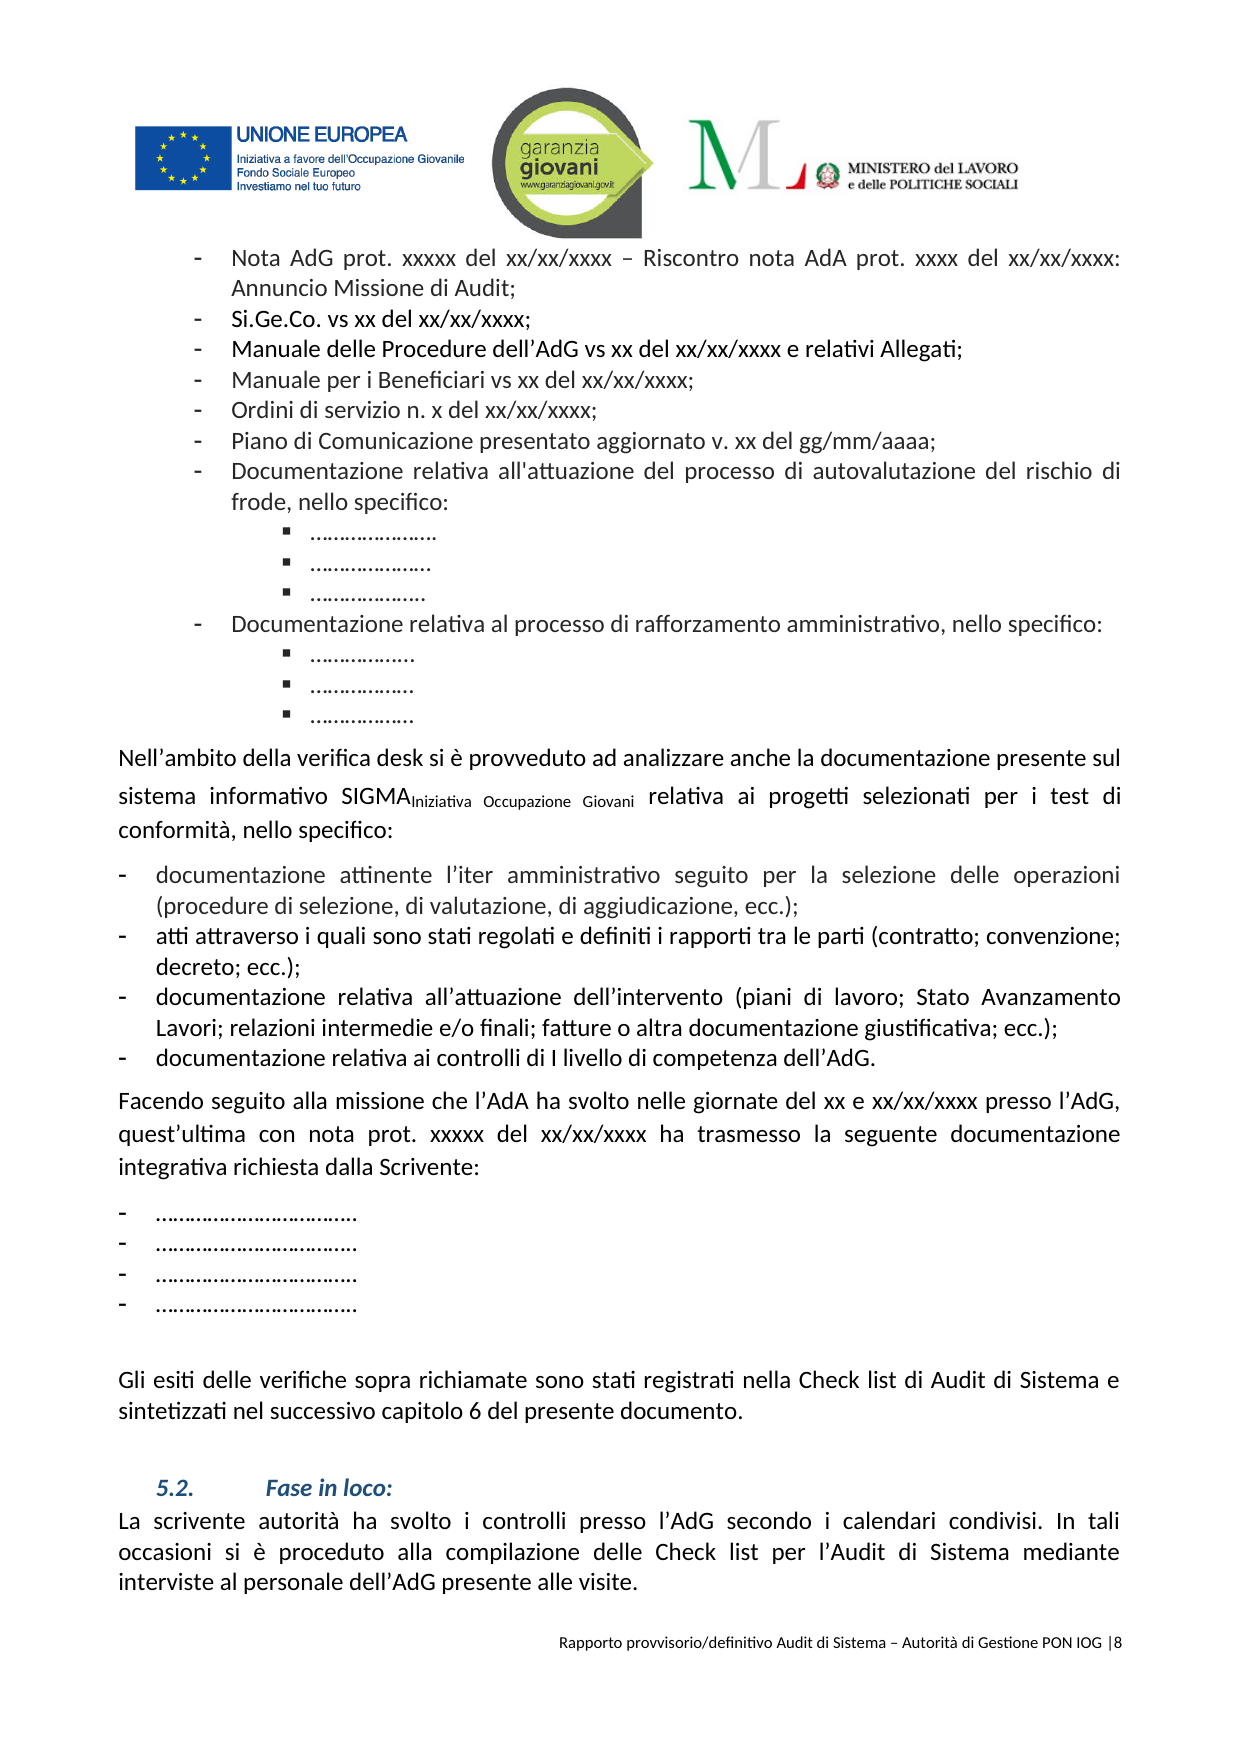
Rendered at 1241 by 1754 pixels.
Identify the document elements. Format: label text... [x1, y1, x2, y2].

subtitle Fase in loco: [156, 1472, 1122, 1503]
list atti attraverso i quali sono stati regolati e definiti i rapporti tra le parti (contratto; convenzione; decreto; ecc.); [118, 920, 1122, 981]
list Manuale delle Procedure dell’AdG vs xx del xx/xx/xxxx e relativi Allegati; [193, 333, 1122, 364]
list …………………………….. [118, 1197, 1122, 1227]
list …………………………….. [118, 1227, 1122, 1258]
list Piano di Comunicazione presentato aggiornato v. xx del gg/mm/aaaa; [193, 425, 1122, 455]
list documentazione relativa ai controlli di I livello di competenza dell’AdG. [118, 1042, 1122, 1073]
text Nell’ambito della verifica desk si è provveduto ad analizzare anche la documentazione presente sul sistema informativo SIGMAIniziativa Occupazione Giovani relativa ai progetti selezionati per i test di conformità, nello specifico: [118, 743, 1122, 844]
list ……………….. [281, 577, 1122, 608]
list documentazione attinente l’iter amministrativo seguito per la selezione delle operazioni (procedure di selezione, di valutazione, di aggiudicazione, ecc.); [118, 859, 1122, 920]
list Documentazione relativa all'attuazione del processo di autovalutazione del rischio di frode, nello specifico: [193, 455, 1122, 516]
list …………………………….. [118, 1258, 1122, 1288]
list …………………. [281, 516, 1122, 547]
list documentazione relativa all’attuazione dell’intervento (piani di lavoro; Stato Avanzamento Lavori; relazioni intermedie e/o finali; fatture o altra documentazione giustificativa; ecc.); [118, 981, 1122, 1042]
list ……………… [281, 699, 1122, 730]
list ……………… [281, 669, 1122, 699]
list ……………... [281, 638, 1122, 669]
list Nota AdG prot. xxxxx del xx/xx/xxxx – Riscontro nota AdA prot. xxxx del xx/xx/xxxx: Annuncio Missione di Audit; [193, 242, 1122, 303]
list Si.Ge.Co. vs xx del xx/xx/xxxx; [193, 303, 1122, 333]
list ………………… [281, 547, 1122, 577]
list Ordini di servizio n. x del xx/xx/xxxx; [193, 394, 1122, 425]
list …………………………….. [118, 1288, 1122, 1319]
list Manuale per i Beneficiari vs xx del xx/xx/xxxx; [193, 364, 1122, 394]
list Documentazione relativa al processo di rafforzamento amministrativo, nello specifico: [193, 608, 1122, 638]
text Gli esiti delle verifiche sopra richiamate sono stati registrati nella Check list di Audit di Sistema e sintetizzati nel successivo capitolo 6 del presente documento. [118, 1364, 1122, 1425]
text Facendo seguito alla missione che l’AdA ha svolto nelle giornate del xx e xx/xx/xxxx presso l’AdG, quest’ultima con nota prot. xxxxx del xx/xx/xxxx ha trasmesso la seguente documentazione integrativa richiesta dalla Scrivente: [118, 1086, 1122, 1182]
text La scrivente autorità ha svolto i controlli presso l’AdG secondo i calendari condivisi. In tali occasioni si è proceduto alla compilazione delle Check list per l’Audit di Sistema mediante interviste al personale dell’AdG presente alle visite. [118, 1505, 1122, 1597]
